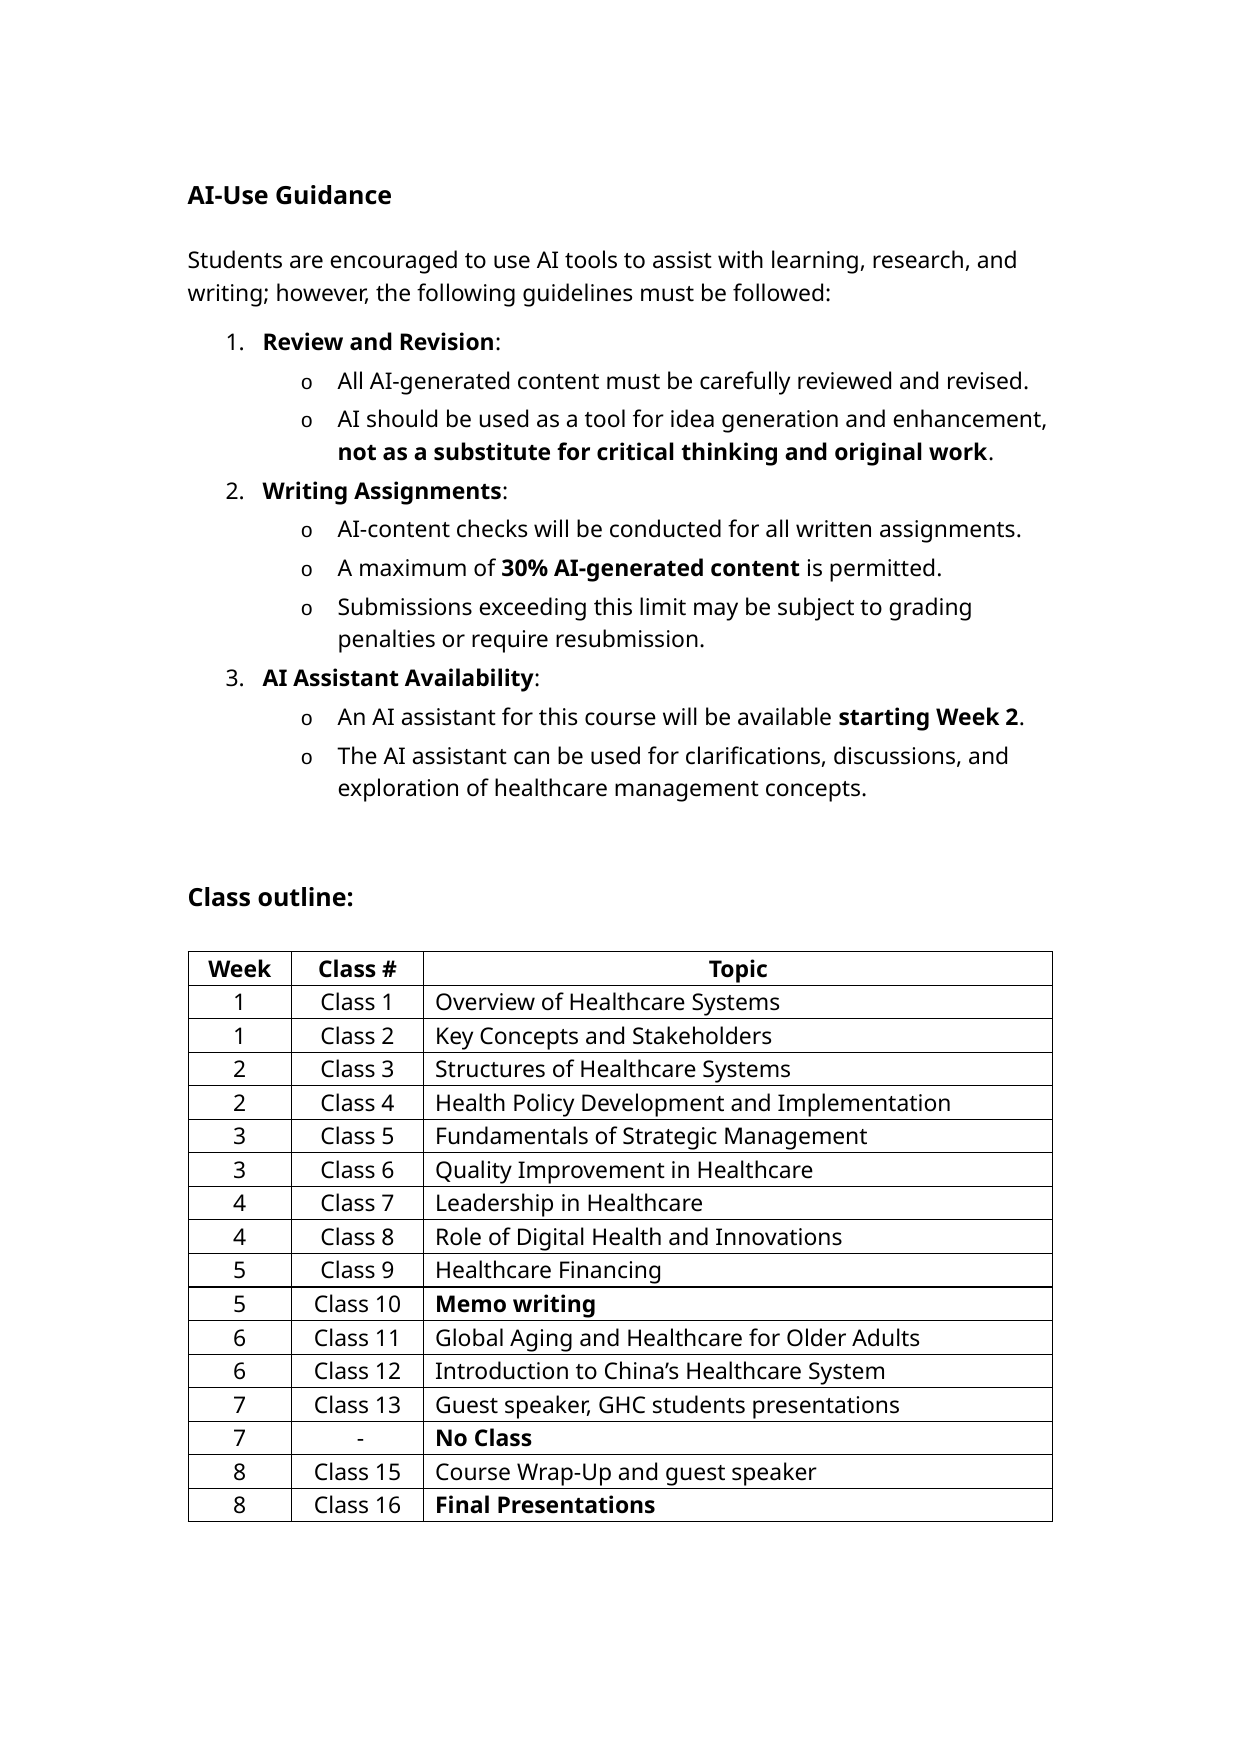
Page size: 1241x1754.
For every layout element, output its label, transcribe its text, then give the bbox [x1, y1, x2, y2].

table_cell Role of Digital Health and Innovations [424, 1220, 1052, 1253]
table_cell Key Concepts and Stakeholders [424, 1019, 1052, 1052]
table_cell Guest speaker, GHC students presentations [424, 1388, 1052, 1421]
table_cell 4 [189, 1187, 291, 1219]
list All AI-generated content must be carefully reviewed and revised. [300, 364, 1053, 397]
table_cell Fundamentals of Strategic Management [424, 1120, 1052, 1152]
text Class outline: [187, 864, 1053, 929]
table_cell Overview of Healthcare Systems [424, 986, 1052, 1018]
list Submissions exceeding this limit may be subject to grading penalties or require resubmission. [300, 590, 1053, 655]
table_cell Introduction to China’s Healthcare System [424, 1355, 1052, 1387]
table_header Topic [424, 952, 1052, 984]
text Students are encouraged to use AI tools to assist with learning, research, and writing; however, the following guidelines must be followed: [187, 244, 1053, 309]
table_cell Class 15 [292, 1455, 423, 1488]
table_cell Class 7 [292, 1187, 423, 1219]
table_cell Class 3 [292, 1053, 423, 1085]
table_cell Final Presentations [424, 1489, 1052, 1521]
table_cell 7 [189, 1388, 291, 1421]
list Review and Revision: [225, 325, 1053, 358]
table_cell Class 1 [292, 986, 423, 1018]
table_cell Course Wrap-Up and guest speaker [424, 1455, 1052, 1488]
list AI-content checks will be conducted for all written assignments. [300, 513, 1053, 545]
table_cell Class 10 [292, 1288, 423, 1320]
table_cell Structures of Healthcare Systems [424, 1053, 1052, 1085]
table_cell 2 [189, 1053, 291, 1085]
table_cell Class 16 [292, 1489, 423, 1521]
list The AI assistant can be used for clarifications, discussions, and exploration of healthcare management concepts. [300, 739, 1053, 804]
table_cell Class 9 [292, 1254, 423, 1286]
table_cell Class 4 [292, 1086, 423, 1119]
table_cell 6 [189, 1321, 291, 1353]
table_cell Class 11 [292, 1321, 423, 1353]
table_cell 8 [189, 1489, 291, 1521]
table_cell Global Aging and Healthcare for Older Adults [424, 1321, 1052, 1353]
list An AI assistant for this course will be available starting Week 2. [300, 700, 1053, 733]
table_cell Class 2 [292, 1019, 423, 1052]
table_cell No Class [424, 1422, 1052, 1454]
list AI should be used as a tool for idea generation and enhancement, not as a substitute for critical thinking and original work. [300, 403, 1053, 468]
table_cell Class 6 [292, 1153, 423, 1186]
table_cell Class 5 [292, 1120, 423, 1152]
table_cell 3 [189, 1120, 291, 1152]
table_cell 7 [189, 1422, 291, 1454]
table_cell Class 12 [292, 1355, 423, 1387]
table_cell 3 [189, 1153, 291, 1186]
table_cell Quality Improvement in Healthcare [424, 1153, 1052, 1186]
table_cell Leadership in Healthcare [424, 1187, 1052, 1219]
table_cell Health Policy Development and Implementation [424, 1086, 1052, 1119]
table_cell 6 [189, 1355, 291, 1387]
table_cell 5 [189, 1288, 291, 1320]
list A maximum of 30% AI-generated content is permitted. [300, 552, 1053, 584]
table_cell Class 8 [292, 1220, 423, 1253]
table_cell Memo writing [424, 1288, 1052, 1320]
table_header Week [189, 952, 291, 984]
table_cell 5 [189, 1254, 291, 1286]
table_cell 4 [189, 1220, 291, 1253]
table_cell 2 [189, 1086, 291, 1119]
table_cell 1 [189, 1019, 291, 1052]
table_cell Healthcare Financing [424, 1254, 1052, 1286]
text AI-Use Guidance [187, 162, 1053, 227]
table_cell 1 [189, 986, 291, 1018]
table_cell Class 13 [292, 1388, 423, 1421]
list AI Assistant Availability: [225, 662, 1053, 694]
table_cell 8 [189, 1455, 291, 1488]
table_cell - [292, 1422, 423, 1454]
list Writing Assignments: [225, 474, 1053, 507]
table_header Class # [292, 952, 423, 984]
